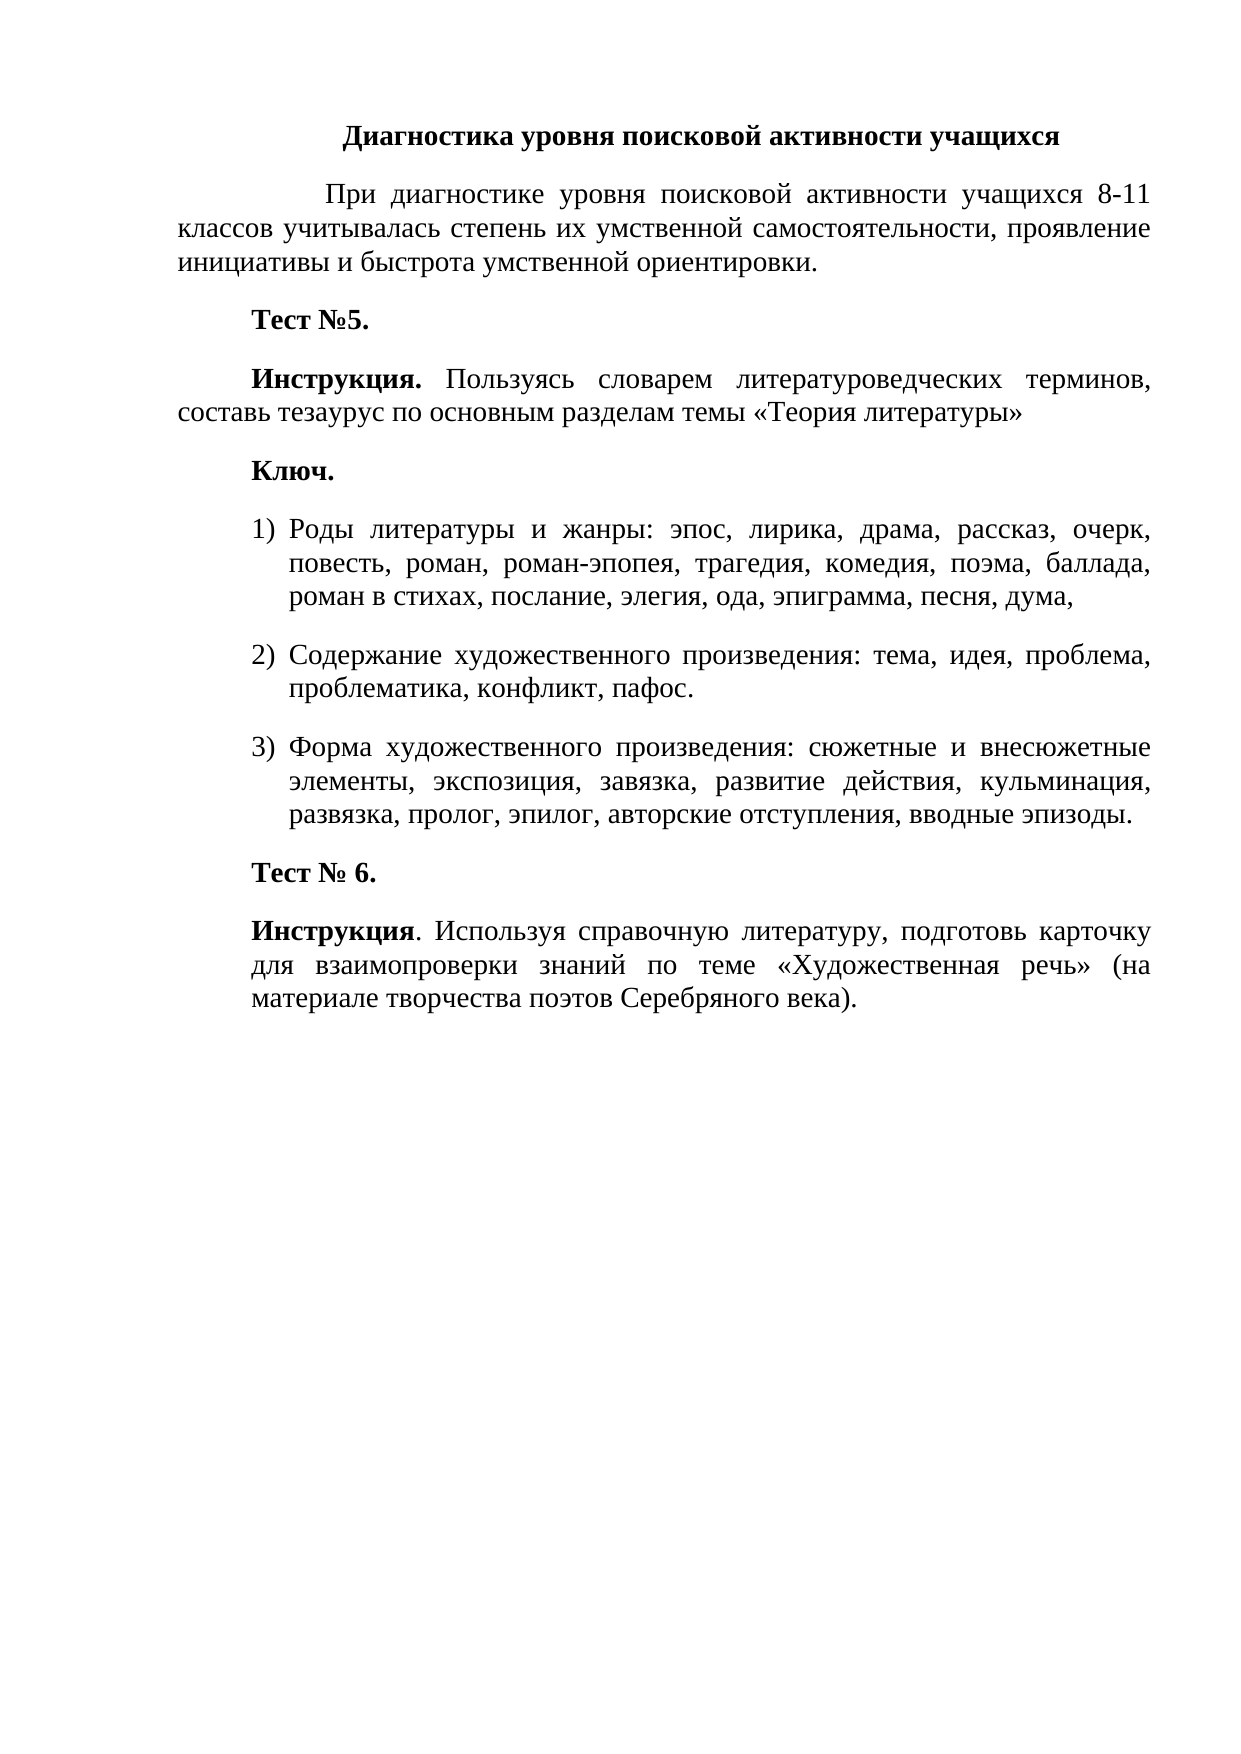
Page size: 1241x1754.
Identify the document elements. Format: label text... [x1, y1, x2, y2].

text Диагностика уровня поисковой активности учащихся [177, 118, 1152, 152]
list Форма художественного произведения: сюжетные и внесюжетные элементы, экспозиция, завязка, развитие действия, кульминация, развязка, пролог, эпилог, авторские отступления, вводные эпизоды. [251, 729, 1152, 830]
text Тест № 6. [251, 855, 1152, 888]
list Содержание художественного произведения: тема, идея, проблема, проблематика, конфликт, пафос. [251, 637, 1152, 704]
list Роды литературы и жанры: эпос, лирика, драма, рассказ, очерк, повесть, роман, роман-эпопея, трагедия, комедия, поэма, баллада, роман в стихах, послание, элегия, ода, эпиграмма, песня, дума, [251, 511, 1152, 612]
text Инструкция. Пользуясь словарем литературоведческих терминов, составь тезаурус по основным разделам темы «Теория литературы» [177, 361, 1152, 428]
text Тест №5. [177, 302, 1152, 336]
text При диагностике уровня поисковой активности учащихся 8-11 классов учитывалась степень их умственной самостоятельности, проявление инициативы и быстрота умственной ориентировки. [177, 177, 1152, 277]
text Инструкция. Используя справочную литературу, подготовь карточку для взаимопроверки знаний по теме «Художественная речь» (на материале творчества поэтов Серебряного века). [251, 913, 1152, 1014]
text Ключ. [177, 453, 1152, 486]
